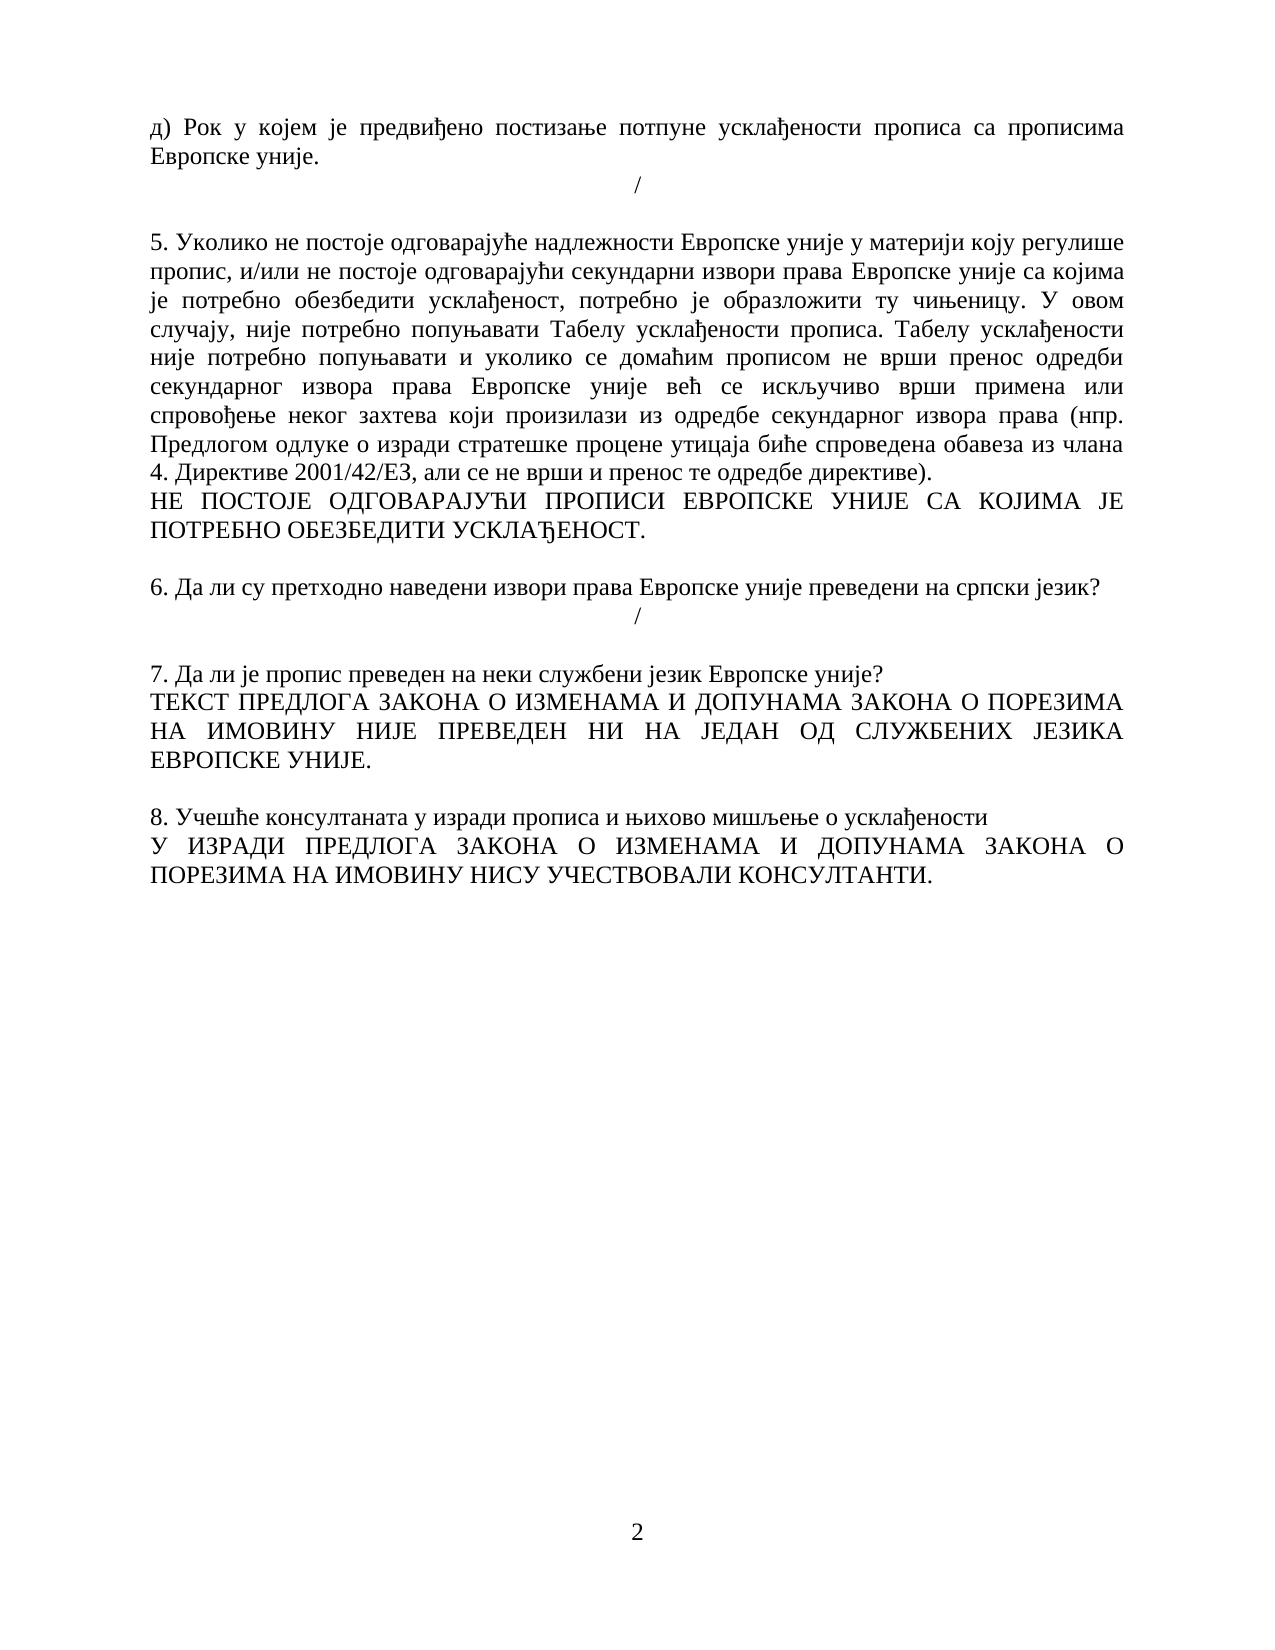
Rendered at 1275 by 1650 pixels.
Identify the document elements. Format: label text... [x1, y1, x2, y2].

text У ИЗРАДИ ПРЕДЛОГА ЗАКОНА О ИЗМЕНAМА И ДОПУНАМА ЗАКОНА О ПОРЕЗИМА НА ИМОВИНУ НИСУ УЧЕСТВОВАЛИ КОНСУЛТАНТИ. [150, 831, 1125, 889]
text ТЕКСТ ПРЕДЛОГА ЗАКОНА О ИЗМЕНАМА И ДОПУНАМА ЗАКОНА О ПОРЕЗИМА НА ИМОВИНУ НИЈЕ ПРЕВЕДЕН НИ НА ЈЕДАН ОД СЛУЖБЕНИХ ЈЕЗИКА ЕВРОПСКЕ УНИЈЕ. [150, 687, 1125, 774]
text д) Рок у којем је предвиђено постизање потпуне усклађености прописа са прописима Европске уније. [150, 112, 1125, 170]
text / [150, 601, 1125, 630]
text НЕ ПОСТОЈЕ ОДГОВАРАЈУЋИ ПРОПИСИ ЕВРОПСКЕ УНИЈЕ СА КОЈИМА ЈЕ ПОТРЕБНО ОБЕЗБЕДИТИ УСКЛАЂЕНОСТ. [150, 486, 1125, 544]
text 7. Да ли је пропис преведен на неки службени језик Европске уније? [150, 659, 1125, 687]
text 5. Уколико не постоје одговарајуће надлежности Европске уније у материји коју регулише пропис, и/или не постоје одговарајући секундарни извори права Европске уније са којима је потребно обезбедити усклађеност, потребно је образложити ту чињеницу. У овом случају, није потребно попуњавати Табелу усклађености прописа. Табелу усклађености није потребно попуњавати и уколико се домаћим прописом не врши пренос одредби секундарног извора права Европске уније већ се искључиво врши примена или спровођење неког захтева који произилази из одредбе секундарног извора права (нпр. Предлогом одлуке о изради стратешке процене утицаја биће спроведена обавеза из члана 4. Директиве 2001/42/ЕЗ, али се не врши и пренос те одредбе директиве). [150, 227, 1125, 486]
text / [150, 170, 1125, 199]
text 8. Учешће консултаната у изради прописа и њихово мишљење о усклађености [150, 802, 1125, 831]
text 6. Да ли су претходно наведени извори права Европске уније преведени на српски језик? [150, 572, 1125, 601]
